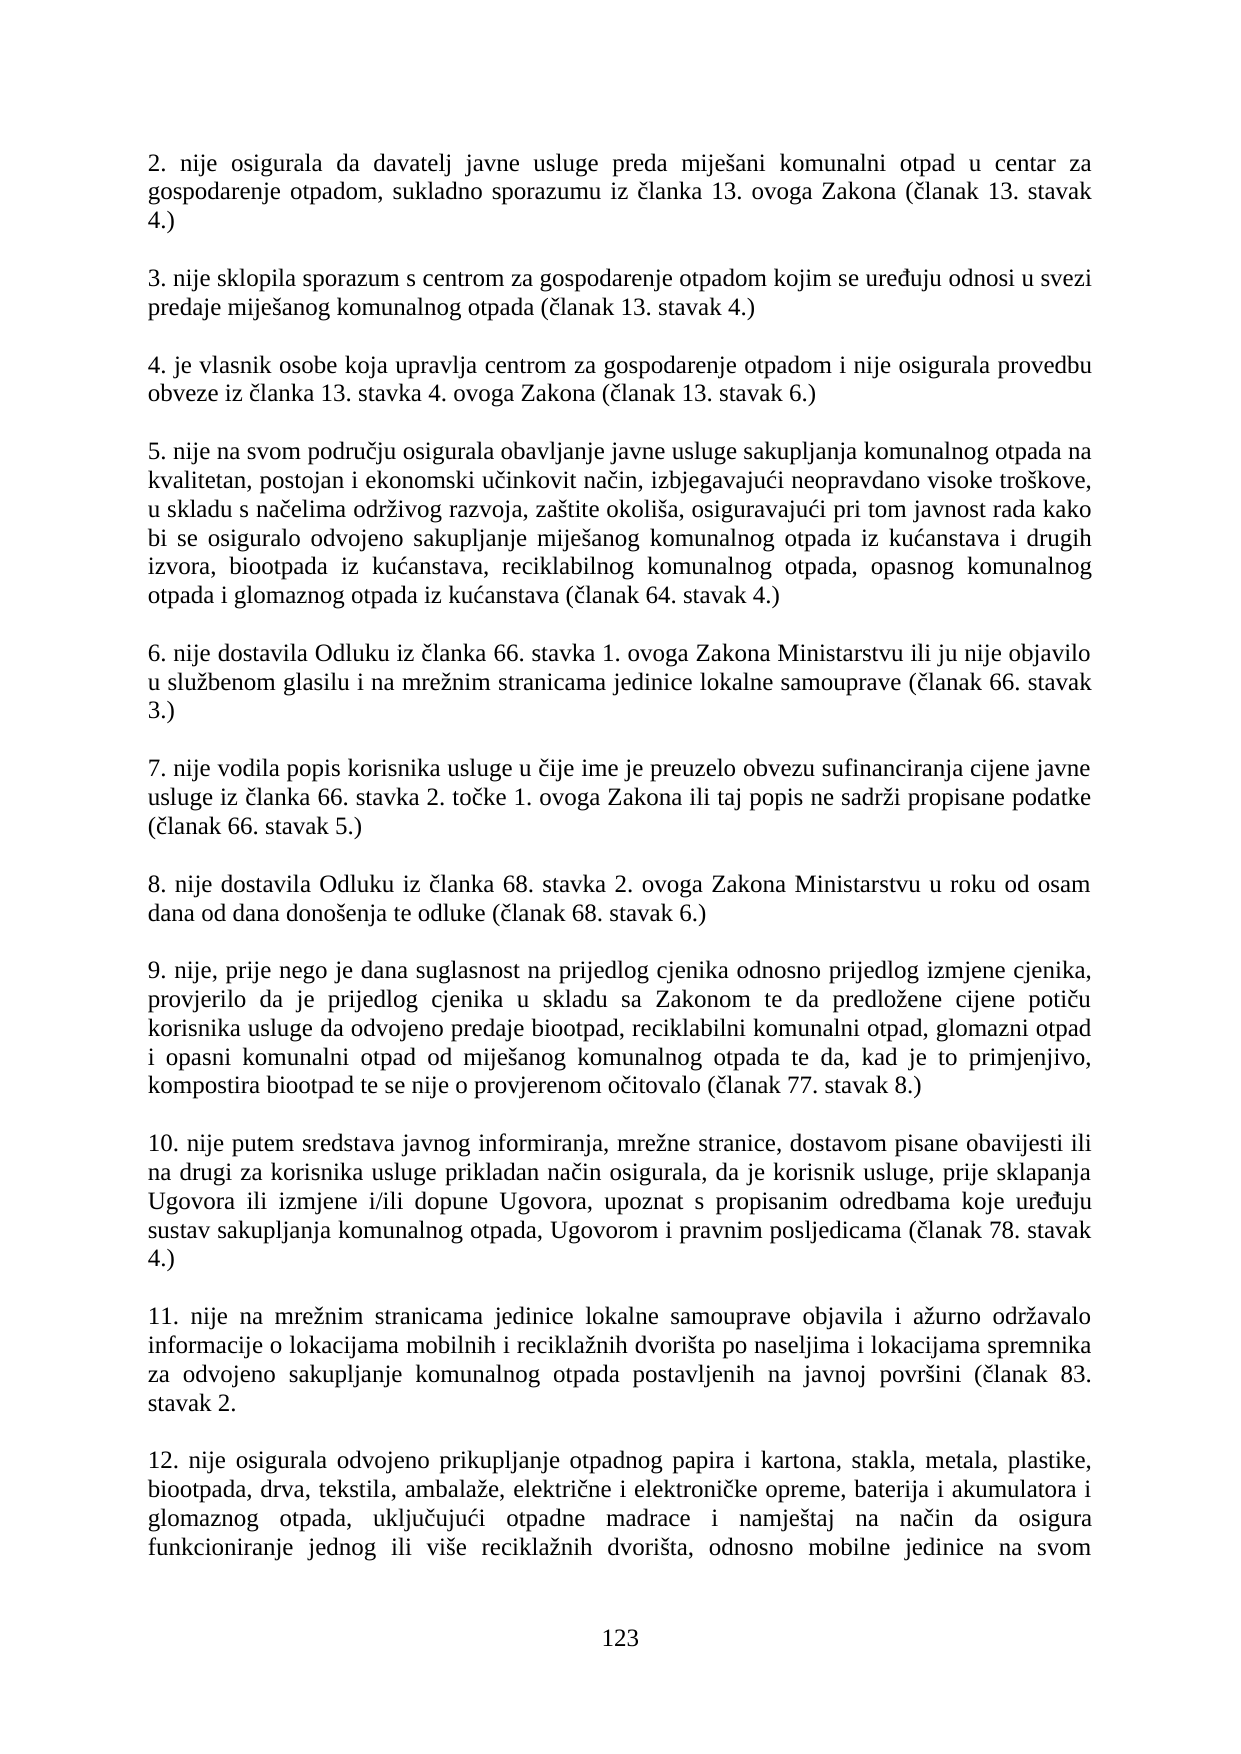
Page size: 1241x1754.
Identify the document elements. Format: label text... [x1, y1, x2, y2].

text 8. nije dostavila Odluku iz članka 68. stavka 2. ovoga Zakona Ministarstvu u roku od osam dana od dana donošenja te odluke (članak 68. stavak 6.) [148, 869, 1093, 926]
text 3. nije sklopila sporazum s centrom za gospodarenje otpadom kojim se uređuju odnosi u svezi predaje miješanog komunalnog otpada (članak 13. stavak 4.) [148, 263, 1093, 321]
text 5. nije na svom području osigurala obavljanje javne usluge sakupljanja komunalnog otpada na kvalitetan, postojan i ekonomski učinkovit način, izbjegavajući neopravdano visoke troškove, u skladu s načelima održivog razvoja, zaštite okoliša, osiguravajući pri tom javnost rada kako bi se osiguralo odvojeno sakupljanje miješanog komunalnog otpada iz kućanstava i drugih izvora, biootpada iz kućanstava, reciklabilnog komunalnog otpada, opasnog komunalnog otpada i glomaznog otpada iz kućanstava (članak 64. stavak 4.) [148, 436, 1093, 609]
text 6. nije dostavila Odluku iz članka 66. stavka 1. ovoga Zakona Ministarstvu ili ju nije objavilo u službenom glasilu i na mrežnim stranicama jedinice lokalne samouprave (članak 66. stavak 3.) [148, 638, 1093, 724]
text 2. nije osigurala da davatelj javne usluge preda miješani komunalni otpad u centar za gospodarenje otpadom, sukladno sporazumu iz članka 13. ovoga Zakona (članak 13. stavak 4.) [148, 148, 1093, 234]
text 11. nije na mrežnim stranicama jedinice lokalne samouprave objavila i ažurno održavalo informacije o lokacijama mobilnih i reciklažnih dvorišta po naseljima i lokacijama spremnika za odvojeno sakupljanje komunalnog otpada postavljenih na javnoj površini (članak 83. stavak 2. [148, 1301, 1093, 1416]
text 10. nije putem sredstava javnog informiranja, mrežne stranice, dostavom pisane obavijesti ili na drugi za korisnika usluge prikladan način osigurala, da je korisnik usluge, prije sklapanja Ugovora ili izmjene i/ili dopune Ugovora, upoznat s propisanim odredbama koje uređuju sustav sakupljanja komunalnog otpada, Ugovorom i pravnim posljedicama (članak 78. stavak 4.) [148, 1128, 1093, 1272]
text 4. je vlasnik osobe koja upravlja centrom za gospodarenje otpadom i nije osigurala provedbu obveze iz članka 13. stavka 4. ovoga Zakona (članak 13. stavak 6.) [148, 350, 1093, 407]
text 7. nije vodila popis korisnika usluge u čije ime je preuzelo obvezu sufinanciranja cijene javne usluge iz članka 66. stavka 2. točke 1. ovoga Zakona ili taj popis ne sadrži propisane podatke (članak 66. stavak 5.) [148, 753, 1093, 840]
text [148, 1446, 1093, 1561]
text 9. nije, prije nego je dana suglasnost na prijedlog cjenika odnosno prijedlog izmjene cjenika, provjerilo da je prijedlog cjenika u skladu sa Zakonom te da predložene cijene potiču korisnika usluge da odvojeno predaje biootpad, reciklabilni komunalni otpad, glomazni otpad i opasni komunalni otpad od miješanog komunalnog otpada te da, kad je to primjenjivo, kompostira biootpad te se nije o provjerenom očitovalo (članak 77. stavak 8.) [148, 956, 1093, 1099]
